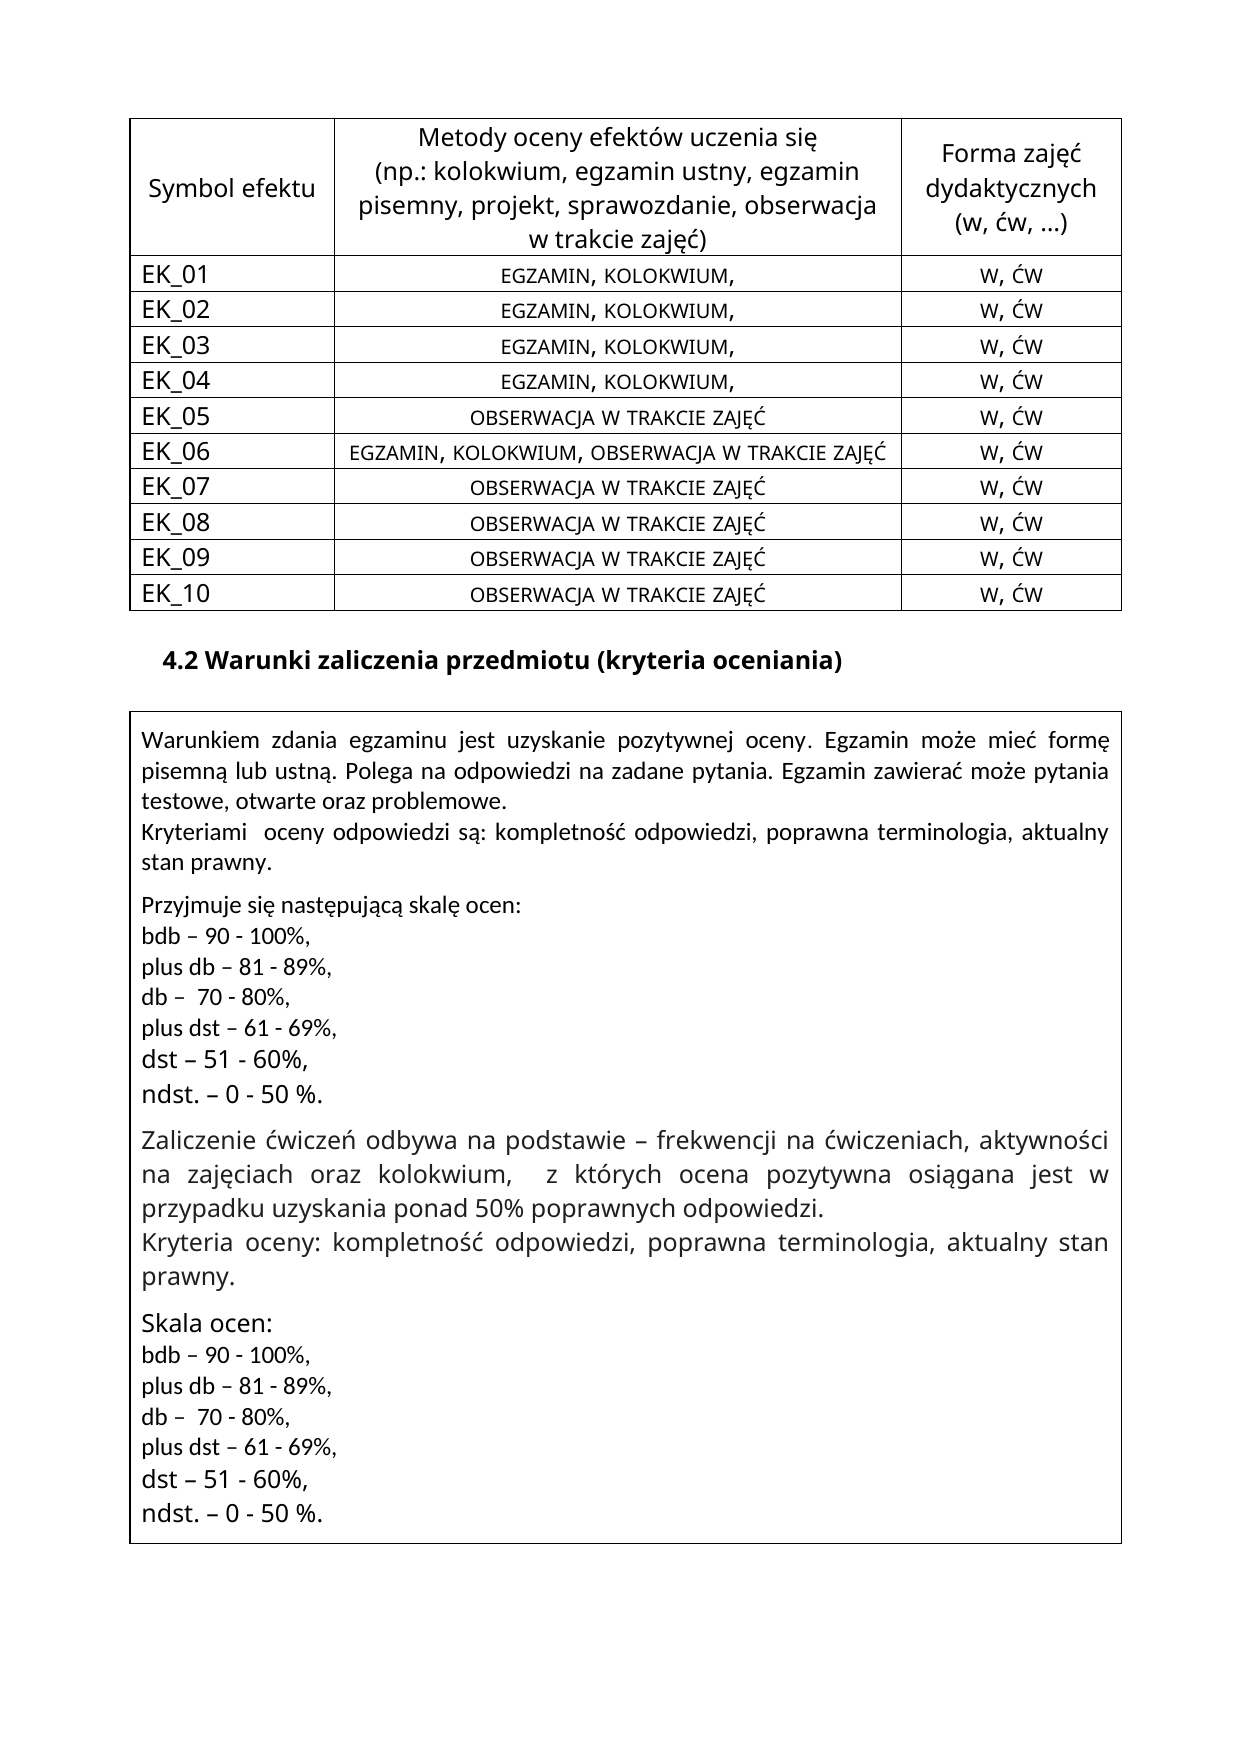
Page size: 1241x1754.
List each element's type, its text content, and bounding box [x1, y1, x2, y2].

table_cell egzamin, kolokwium, [335, 363, 901, 397]
table_cell w, ćw [902, 504, 1121, 539]
table_cell EK_07 [131, 469, 334, 503]
table_header Symbol efektu [131, 119, 334, 255]
text 4.2 Warunki zaliczenia przedmiotu (kryteria oceniania) [162, 643, 1122, 677]
table_cell w, ćw [902, 398, 1121, 432]
table_cell w, ćw [902, 469, 1121, 503]
table_header Warunkiem zdania egzaminu jest uzyskanie pozytywnej oceny. Egzamin może mieć formę pisemną lub ustną. Polega na odpowiedzi na zadane pytania. Egzamin zawierać może pytania testowe, otwarte oraz problemowe. Kryteriami oceny odpowiedzi są: kompletność odpowiedzi, poprawna terminologia, aktualny stan prawny. Przyjmuje się następującą skalę ocen: bdb – 90 - 100%, plus db – 81 - 89%, db – 70 - 80%, plus dst – 61 - 69%, dst – 51 - 60%, ndst. – 0 - 50 %. Zaliczenie ćwiczeń odbywa na podstawie – frekwencji na ćwiczeniach, aktywności na zajęciach oraz kolokwium, z których ocena pozytywna osiągana jest w przypadku uzyskania ponad 50% poprawnych odpowiedzi. Kryteria oceny: kompletność odpowiedzi, poprawna terminologia, aktualny stan prawny. Skala ocen: bdb – 90 - 100%, plus db – 81 - 89%, db – 70 - 80%, plus dst – 61 - 69%, dst – 51 - 60%, ndst. – 0 - 50 %. [131, 712, 1121, 1542]
table_cell EK_03 [131, 327, 334, 362]
table_cell EK_06 [131, 434, 334, 468]
table_cell EK_01 [131, 256, 334, 291]
table_cell EK_10 [131, 575, 334, 609]
table_cell EK_09 [131, 540, 334, 574]
table_cell EK_04 [131, 363, 334, 397]
table_cell w, ćw [902, 540, 1121, 574]
table_cell w, ćw [902, 434, 1121, 468]
table_cell w, ćw [902, 363, 1121, 397]
table_header Forma zajęć dydaktycznych (w, ćw, …) [902, 119, 1121, 255]
table_cell w, ćw [902, 292, 1121, 326]
table_cell EK_02 [131, 292, 334, 326]
table_cell egzamin, kolokwium, [335, 292, 901, 326]
table_cell obserwacja w trakcie zajęć [335, 504, 901, 539]
table_cell egzamin, kolokwium, [335, 256, 901, 291]
table_cell w, ćw [902, 327, 1121, 362]
table_cell obserwacja w trakcie zajęć [335, 575, 901, 609]
table_cell obserwacja w trakcie zajęć [335, 540, 901, 574]
table_cell obserwacja w trakcie zajęć [335, 398, 901, 432]
table_cell w, ćw [902, 256, 1121, 291]
table_cell obserwacja w trakcie zajęć [335, 469, 901, 503]
table_header Metody oceny efektów uczenia się (np.: kolokwium, egzamin ustny, egzamin pisemny, projekt, sprawozdanie, obserwacja w trakcie zajęć) [335, 119, 901, 255]
table_cell egzamin, kolokwium, [335, 327, 901, 362]
table_cell egzamin, kolokwium, obserwacja w trakcie zajęć [335, 434, 901, 468]
table_cell EK_08 [131, 504, 334, 539]
table_cell w, ćw [902, 575, 1121, 609]
table_cell EK_05 [131, 398, 334, 432]
